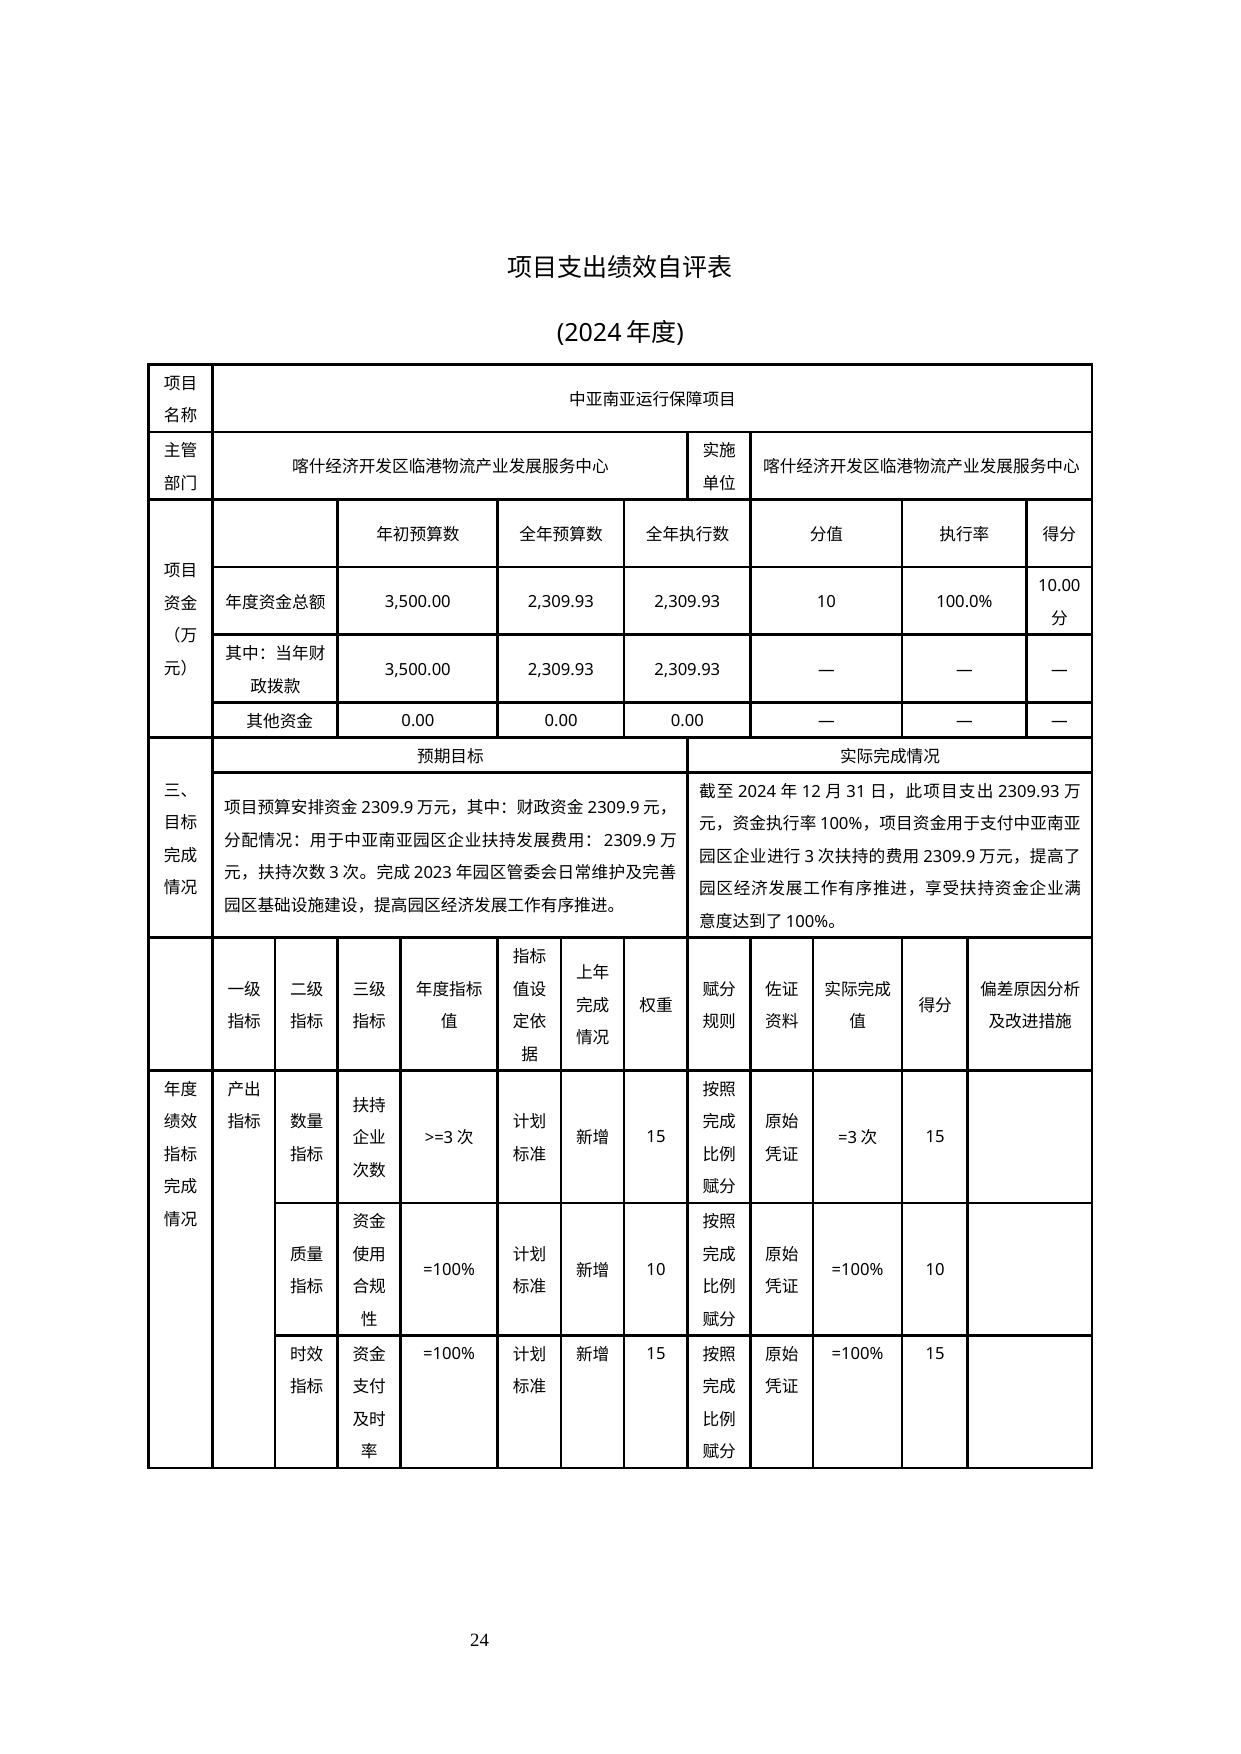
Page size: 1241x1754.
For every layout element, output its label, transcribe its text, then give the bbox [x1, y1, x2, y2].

table_cell 权重 [625, 939, 686, 1069]
table_cell 数量指标 [276, 1072, 336, 1201]
table_cell [969, 1204, 1091, 1334]
table_cell 新增 [562, 1337, 623, 1467]
table_cell 年初预算数 [339, 501, 496, 566]
table_cell 时效指标 [276, 1337, 336, 1467]
table_cell 原始凭证 [752, 1337, 812, 1467]
table_cell — [903, 704, 1025, 736]
table_cell 按照完成比例赋分 [689, 1072, 749, 1201]
table_header 项目支出绩效自评表 [148, 233, 1092, 298]
table_cell 三、目标完成情况 [150, 739, 211, 936]
table_cell 10 [752, 568, 901, 633]
table_cell 喀什经济开发区临港物流产业发展服务中心 [214, 433, 686, 498]
table_cell 偏差原因分析及改进措施 [969, 939, 1091, 1069]
table_cell 上年完成情况 [562, 939, 623, 1069]
table_cell 按照完成比例赋分 [689, 1337, 749, 1467]
table_cell 15 [625, 1337, 686, 1467]
table_cell =100% [402, 1204, 496, 1334]
table_cell 截至2024年12月31日，此项目支出2309.93万元，资金执行率100%，项目资金用于支付中亚南亚园区企业进行3次扶持的费用2309.9万元，提高了园区经济发展工作有序推进，享受扶持资金企业满意度达到了100%。 [689, 774, 1091, 936]
table_cell 15 [625, 1072, 686, 1201]
table_cell 新增 [562, 1204, 623, 1334]
table_cell 10 [625, 1204, 686, 1334]
table_cell 3,500.00 [339, 568, 496, 633]
table_cell 质量指标 [276, 1204, 336, 1334]
table_cell =100% [402, 1337, 496, 1467]
table_cell 年度资金总额 [214, 568, 336, 633]
table_cell 项目资金 （万元） [150, 501, 211, 736]
table_cell (2024年度) [148, 298, 1092, 363]
table_cell 预期目标 [214, 739, 686, 771]
table_cell 计划标准 [499, 1337, 560, 1467]
table_cell 2,309.93 [625, 636, 749, 701]
table_cell 实际完成值 [814, 939, 901, 1069]
table_cell 分值 [752, 501, 901, 566]
table_cell — [903, 636, 1025, 701]
table_cell 实际完成情况 [689, 739, 1091, 771]
table_cell 佐证资料 [752, 939, 812, 1069]
table_cell 扶持企业次数 [339, 1072, 399, 1201]
table_cell 新增 [562, 1072, 623, 1201]
table_cell [969, 1072, 1091, 1201]
table_cell 年度绩效指标完成情况 [150, 1072, 211, 1467]
table_cell 年度指标值 [402, 939, 496, 1069]
table_cell 计划标准 [499, 1072, 560, 1201]
table_cell 喀什经济开发区临港物流产业发展服务中心 [752, 433, 1091, 498]
table_cell 得分 [1028, 501, 1091, 566]
table_cell =3次 [814, 1072, 901, 1201]
table_cell 2,309.93 [499, 636, 623, 701]
table_cell 赋分规则 [689, 939, 749, 1069]
table_cell =100% [814, 1204, 901, 1334]
table_cell — [1028, 704, 1091, 736]
table_cell 3,500.00 [339, 636, 496, 701]
table_cell 2,309.93 [625, 568, 749, 633]
table_cell 2,309.93 [499, 568, 623, 633]
table_cell 其他资金 [214, 704, 336, 736]
table_cell 10 [903, 1204, 966, 1334]
table_cell 一级指标 [214, 939, 274, 1069]
table_cell 指标值设定依据 [499, 939, 560, 1069]
table_cell 全年预算数 [499, 501, 623, 566]
table_cell 二级指标 [276, 939, 336, 1069]
table_cell 计划标准 [499, 1204, 560, 1334]
table_cell =100% [814, 1337, 901, 1467]
table_cell 主管部门 [150, 433, 211, 498]
table_cell 资金支付及时率 [339, 1337, 399, 1467]
table_cell 中亚南亚运行保障项目 [214, 366, 1091, 431]
table_cell 原始凭证 [752, 1072, 812, 1201]
table_cell [969, 1337, 1091, 1467]
table_cell 三级指标 [339, 939, 399, 1069]
table_cell 全年执行数 [625, 501, 749, 566]
table_cell — [752, 636, 901, 701]
table_cell 实施单位 [689, 433, 749, 498]
table_cell 得分 [903, 939, 966, 1069]
table_cell 项目名称 [150, 366, 211, 431]
table_cell 0.00 [339, 704, 496, 736]
table_cell [214, 501, 336, 566]
table_cell — [1028, 636, 1091, 701]
table_cell 0.00 [499, 704, 623, 736]
table_cell [150, 939, 211, 1069]
table_cell 100.0% [903, 568, 1025, 633]
table_cell 执行率 [903, 501, 1025, 566]
table_cell 按照完成比例赋分 [689, 1204, 749, 1334]
table_cell — [752, 704, 901, 736]
table_cell 15 [903, 1072, 966, 1201]
table_cell 产出指标 [214, 1072, 274, 1467]
table_cell 其中：当年财政拨款 [214, 636, 336, 701]
table_cell >=3次 [402, 1072, 496, 1201]
table_cell 0.00 [625, 704, 749, 736]
table_cell 15 [903, 1337, 966, 1467]
table_cell 资金使用合规性 [339, 1204, 399, 1334]
table_cell 原始凭证 [752, 1204, 812, 1334]
table_cell 项目预算安排资金2309.9万元，其中：财政资金2309.9元，分配情况：用于中亚南亚园区企业扶持发展费用：2309.9万元，扶持次数3次。完成2023年园区管委会日常维护及完善园区基础设施建设，提高园区经济发展工作有序推进。 [214, 774, 686, 936]
table_cell 10.00分 [1028, 568, 1091, 633]
